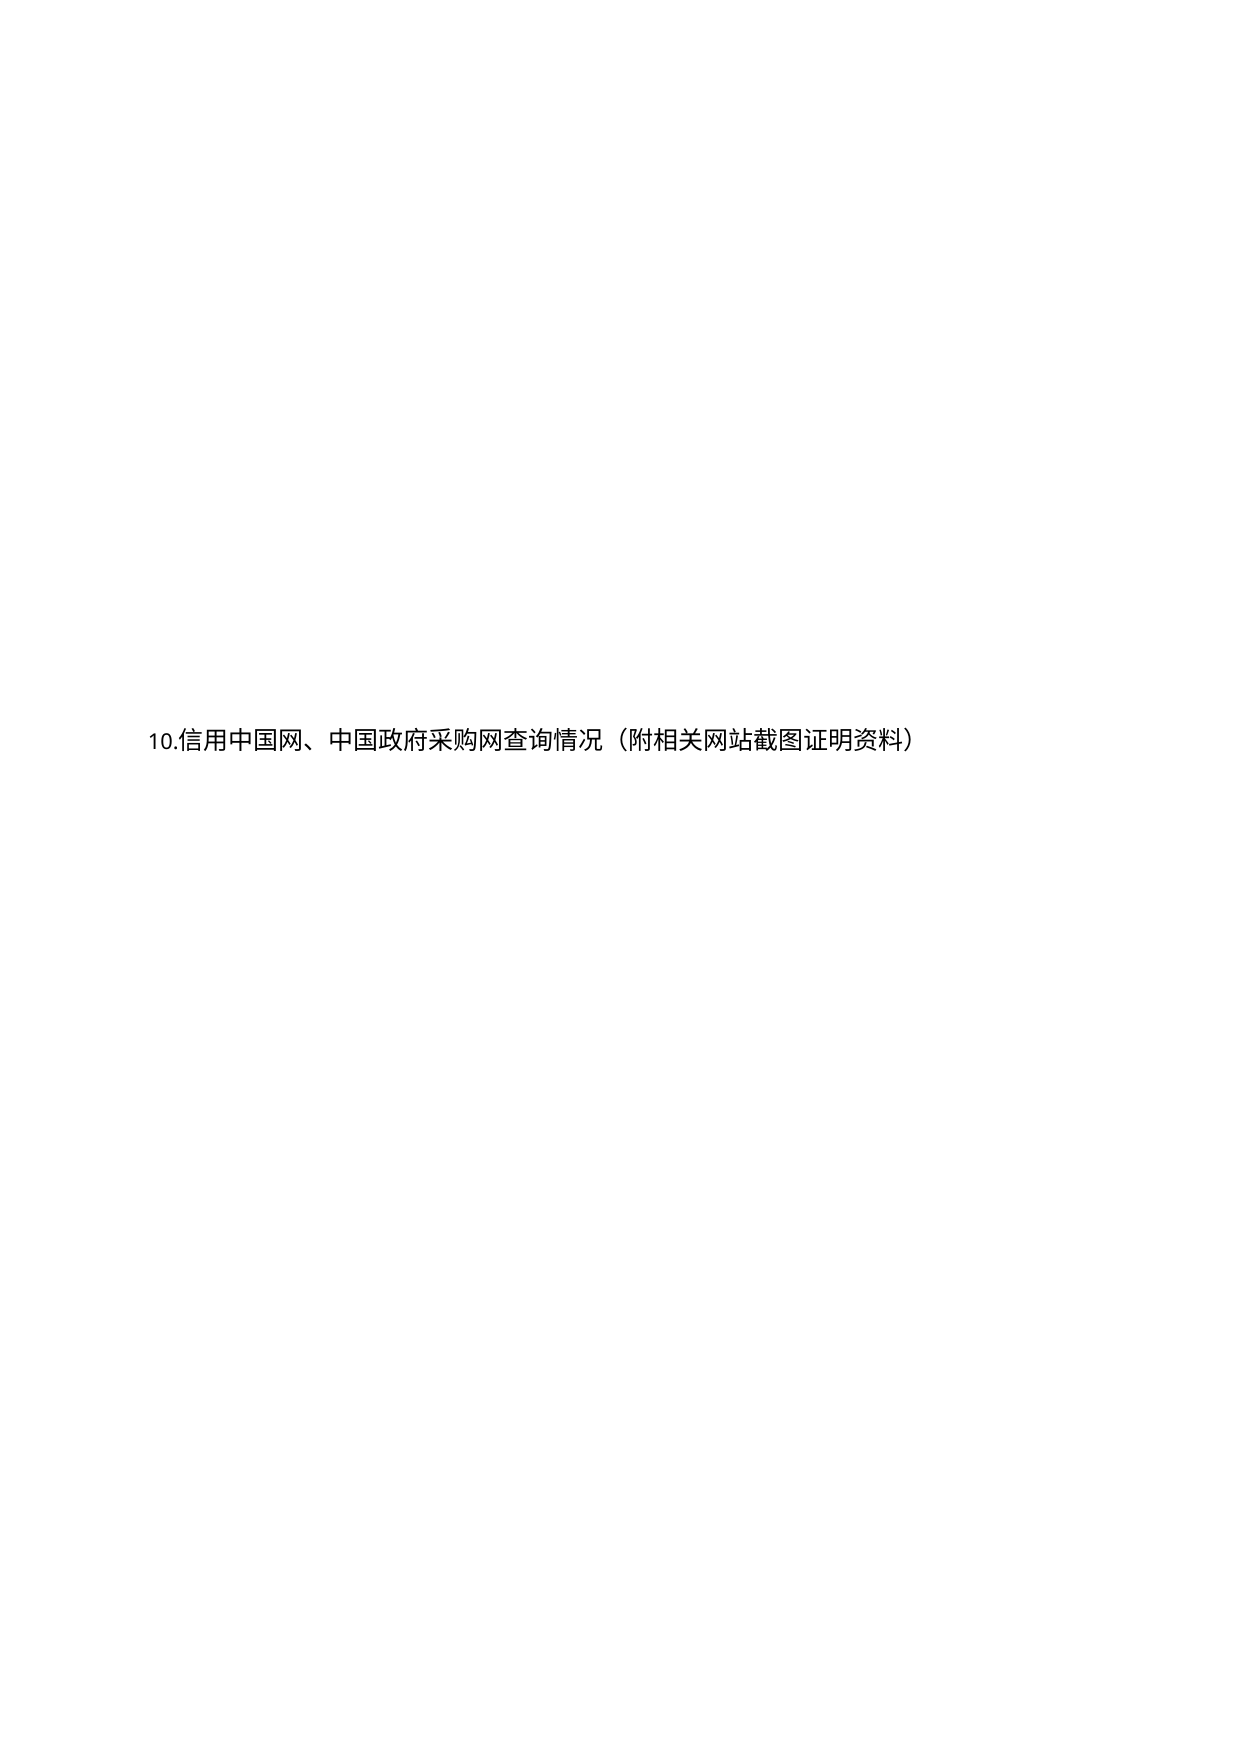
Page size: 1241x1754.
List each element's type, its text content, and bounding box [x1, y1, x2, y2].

text 10.信用中国网、中国政府采购网查询情况（附相关网站截图证明资料） [148, 706, 1093, 771]
